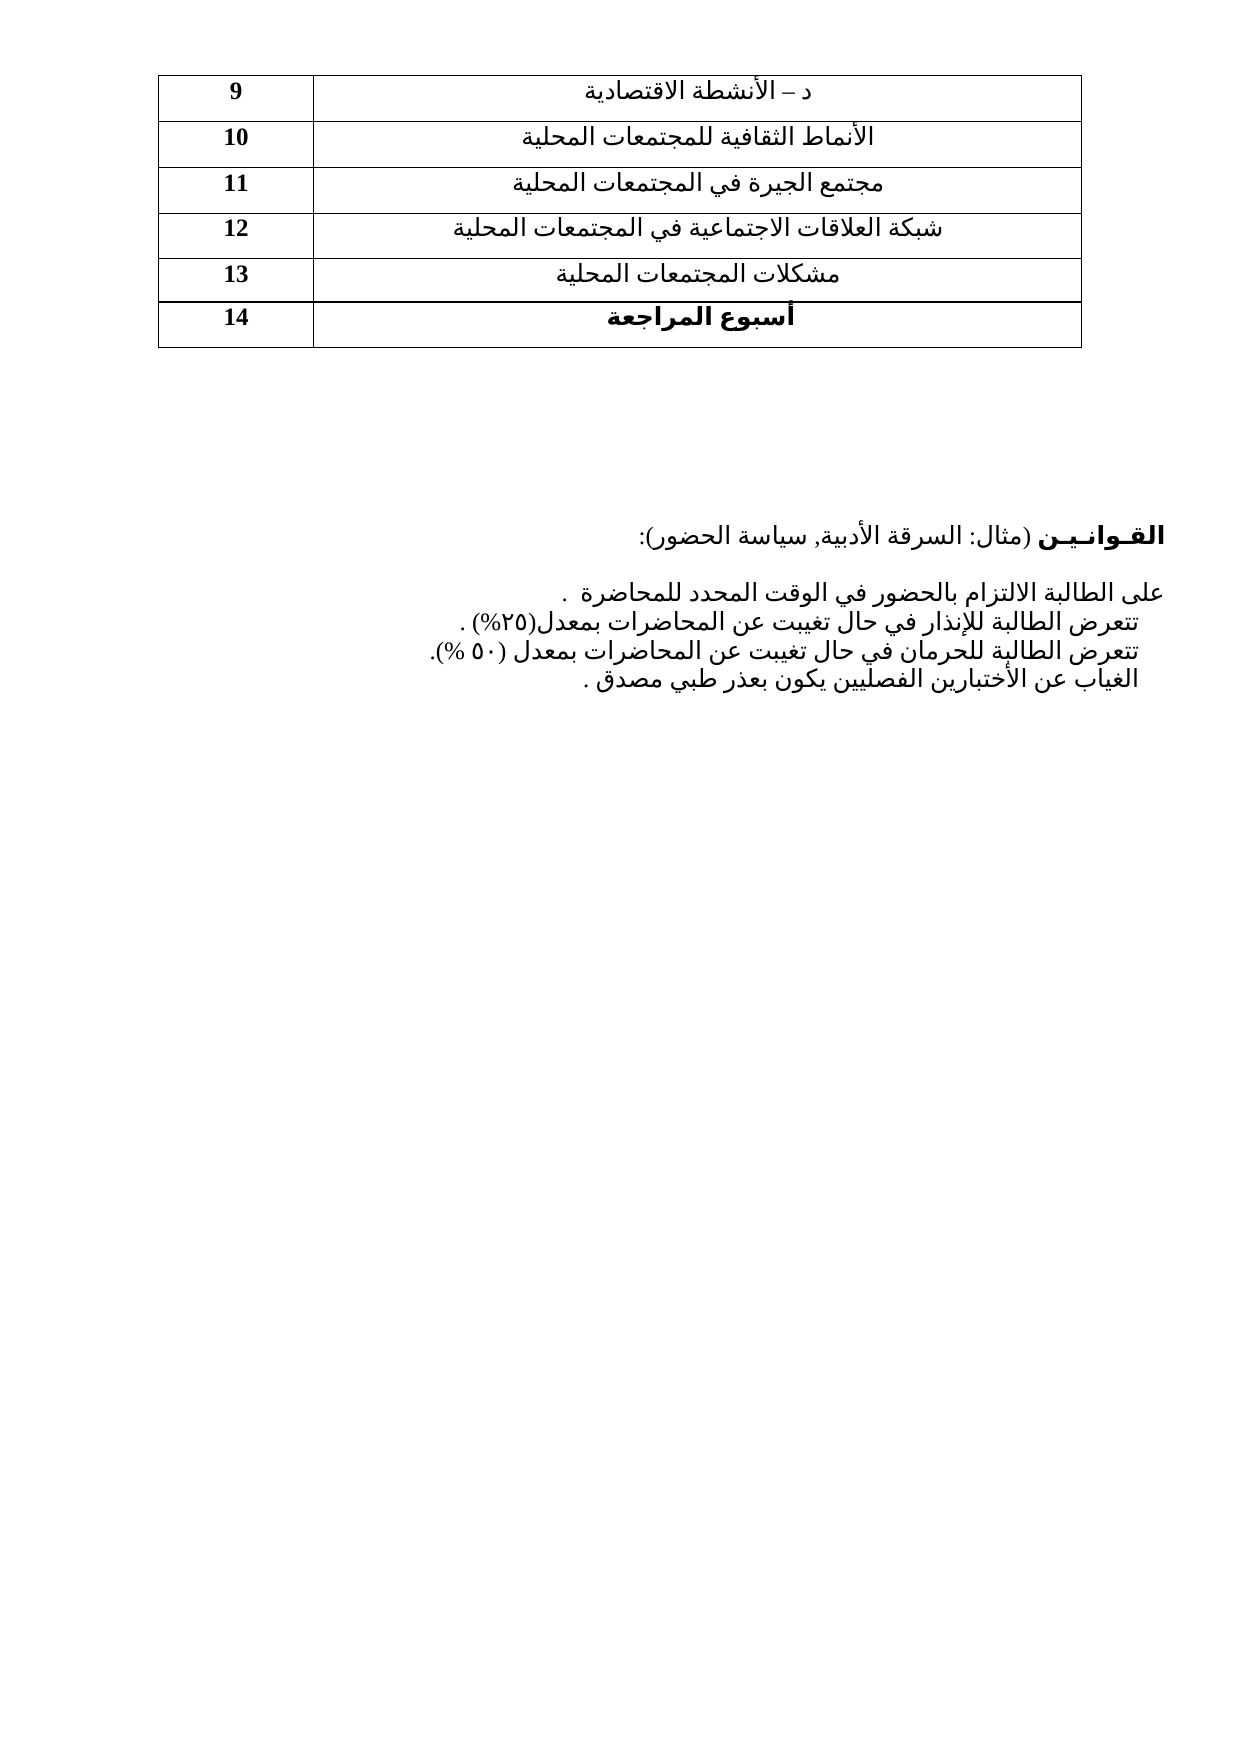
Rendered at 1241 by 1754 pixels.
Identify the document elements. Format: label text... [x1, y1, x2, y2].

text  تتعرض الطالبة للحرمان في حال تغيبت عن المحاضرات بمعدل (٥٠ %). [75, 636, 1165, 664]
table_cell 9 [159, 76, 313, 121]
text على الطالبة الالتزام بالحضور في الوقت المحدد للمحاضرة . [75, 578, 1165, 607]
table_cell 13 [159, 259, 313, 301]
text  الغياب عن الأختبارين الفصليين يكون بعذر طبي مصدق . [75, 664, 1165, 693]
table_cell مشكلات المجتمعات المحلية [314, 259, 1081, 301]
table_cell 14 [159, 303, 313, 347]
text تتعرض الطالبة للإنذار في حال تغيبت عن المحاضرات بمعدل(٢٥%) . [75, 607, 1165, 636]
table_cell الأنماط الثقافية للمجتمعات المحلية [314, 122, 1081, 167]
table_cell أسبوع المراجعة [314, 303, 1081, 347]
text القـوانـيـن (مثال: السرقة الأدبية, سياسة الحضور): [75, 521, 1165, 549]
table_cell د – الأنشطة الاقتصادية [314, 76, 1081, 121]
table_cell شبكة العلاقات الاجتماعية في المجتمعات المحلية [314, 214, 1081, 258]
table_cell مجتمع الجيرة في المجتمعات المحلية [314, 168, 1081, 212]
table_cell 11 [159, 168, 313, 212]
table_cell 10 [159, 122, 313, 167]
table_cell 12 [159, 214, 313, 258]
